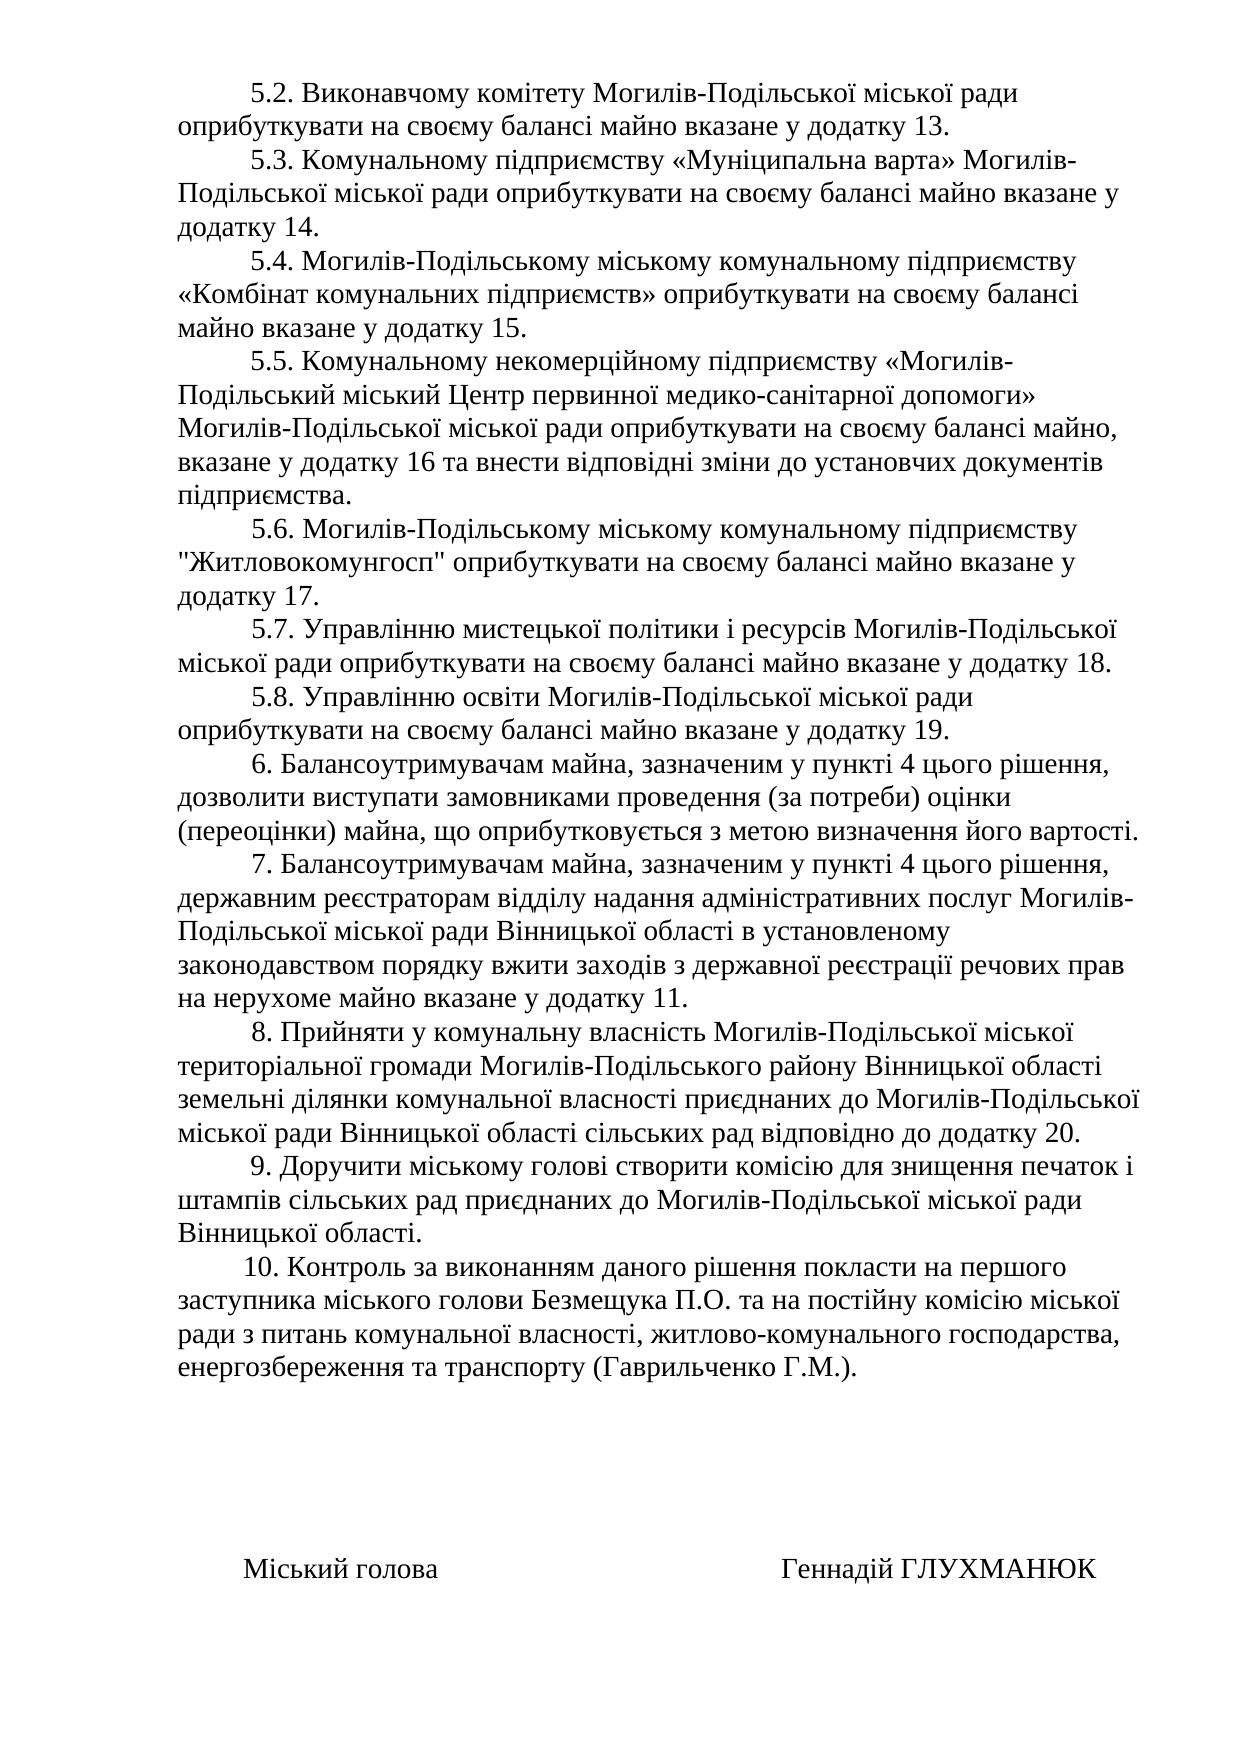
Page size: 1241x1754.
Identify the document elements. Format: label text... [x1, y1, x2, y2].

text 8. Прийняти у комунальну власність Могилів-Подільської міської територіальної громади Могилів-Подільського району Вінницької області земельні ділянки комунальної власності приєднаних до Могилів-Подільської міської ради Вінницької області сільських рад відповідно до додатку 20. [177, 1014, 1152, 1148]
text 7. Балансоутримувачам майна, зазначеним у пункті 4 цього рішення, державним реєстраторам відділу надання адміністративних послуг Могилів-Подільської міської ради Вінницької області в установленому законодавством порядку вжити заходів з державної реєстрації речових прав на нерухоме майно вказане у додатку 11. [177, 846, 1152, 1014]
text 10. Контроль за виконанням даного рішення покласти на першого заступника міського голови Безмещука П.О. та на постійну комісію міської ради з питань комунальної власності, житлово-комунального господарства, енергозбереження та транспорту (Гаврильченко Г.М.). [177, 1249, 1152, 1383]
text 5.5. Комунальному некомерційному підприємству «Могилів-Подільський міський Центр первинної медико-санітарної допомоги» Могилів-Подільської міської ради оприбуткувати на своєму балансі майно, вказане у додатку 16 та внести відповідні зміни до установчих документів підприємства. [177, 343, 1152, 511]
text 5.3. Комунальному підприємству «Муніципальна варта» Могилів-Подільської міської ради оприбуткувати на своєму балансі майно вказане у додатку 14. [177, 142, 1152, 243]
text 9. Доручити міському голові створити комісію для знищення печаток і штампів сільських рад приєднаних до Могилів-Подільської міської ради Вінницької області. [177, 1148, 1152, 1249]
text 6. Балансоутримувачам майна, зазначеним у пункті 4 цього рішення, дозволити виступати замовниками проведення (за потреби) оцінки (переоцінки) майна, що оприбутковується з метою визначення його вартості. [177, 746, 1152, 846]
text 5.6. Могилів-Подільському міському комунальному підприємству "Житловокомунгосп" оприбуткувати на своєму балансі майно вказане у додатку 17. [177, 511, 1152, 612]
text 5.2. Виконавчому комітету Могилів-Подільської міської ради оприбуткувати на своєму балансі майно вказане у додатку 13. [177, 75, 1152, 142]
text 5.8. Управлінню освіти Могилів-Подільської міської ради оприбуткувати на своєму балансі майно вказане у додатку 19. [177, 679, 1152, 746]
text Міський голова Геннадій ГЛУХМАНЮК [177, 1551, 1152, 1584]
text 5.7. Управлінню мистецької політики і ресурсів Могилів-Подільської міської ради оприбуткувати на своєму балансі майно вказане у додатку 18. [177, 612, 1152, 679]
text 5.4. Могилів-Подільському міському комунальному підприємству «Комбінат комунальних підприємств» оприбуткувати на своєму балансі майно вказане у додатку 15. [177, 243, 1152, 343]
